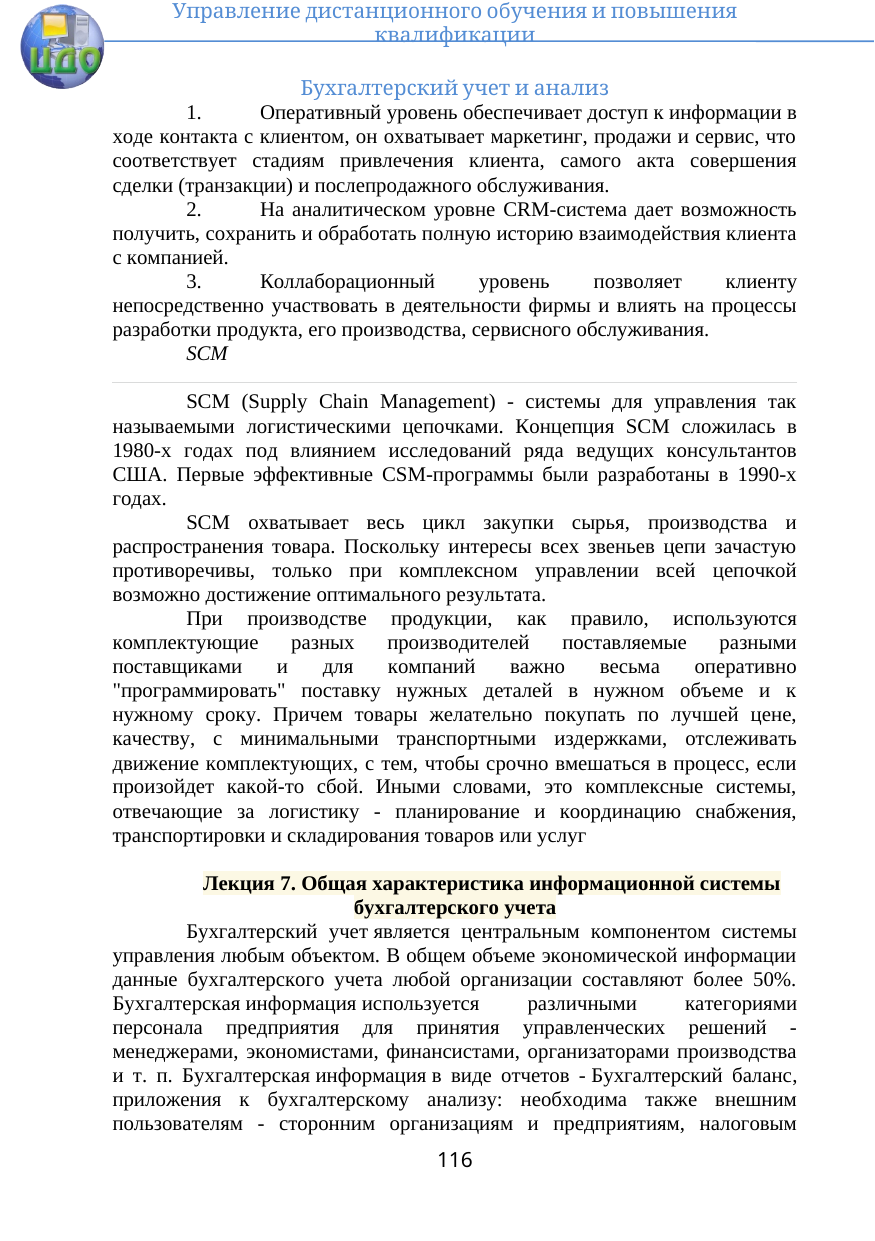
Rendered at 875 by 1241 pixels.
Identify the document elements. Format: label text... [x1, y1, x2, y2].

text Лекция 7. Общая характеристика информационной системы бухгалтерского учета [112, 871, 354, 919]
text SCM (Supply Chain Management) - системы для управления так называемыми логистическими цепочками. Концепция SCM сложилась в 1980-х годах под влиянием исследований ряда ведущих консультантов США. Первые эффективные CSM-программы были разработаны в 1990-х годах. [112, 389, 797, 510]
picture [20, 4, 105, 89]
list Коллаборационный уровень позволяет клиенту непосредственно участвовать в деятельности фирмы и влиять на процессы разработки продукта, его производства, сервисного обслуживания. [112, 269, 797, 341]
list На аналитическом уровне CRM-система дает возможность получить, сохранить и обработать полную историю взаимодействия клиента с компанией. [112, 197, 797, 269]
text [112, 919, 797, 1135]
text SCM охватывает весь цикл закупки сырья, производства и распространения товара. Поскольку интересы всех звеньев цепи зачастую противоречивы, только при комплексном управлении всей цепочкой возможно достижение оптимального результата. [112, 510, 797, 606]
text При производстве продукции, как правило, используются комплектующие разных производителей поставляемые разными поставщиками и для компаний важно весьма оперативно "программировать" поставку нужных деталей в нужном объеме и к нужному сроку. Причем товары желательно покупать по лучшей цене, качеству, с минимальными транспортными издержками, отслеживать движение комплектующих, с тем, чтобы срочно вмешаться в процесс, если произойдет какой-то сбой. Иными словами, это комплексные системы, отвечающие за логистику - планирование и координацию снабжения, транспортировки и складирования товаров или услуг [112, 606, 797, 847]
subtitle SCM [112, 341, 797, 382]
text Лекция 7. Общая характеристика информационной системы бухгалтерского учета [556, 871, 797, 919]
list Оперативный уровень обеспечивает доступ к информации в ходе контакта с клиентом, он охватывает маркетинг, продажи и сервис, что соответствует стадиям привлечения клиента, самого акта совершения сделки (транзакции) и послепродажного обслуживания. [112, 100, 797, 197]
